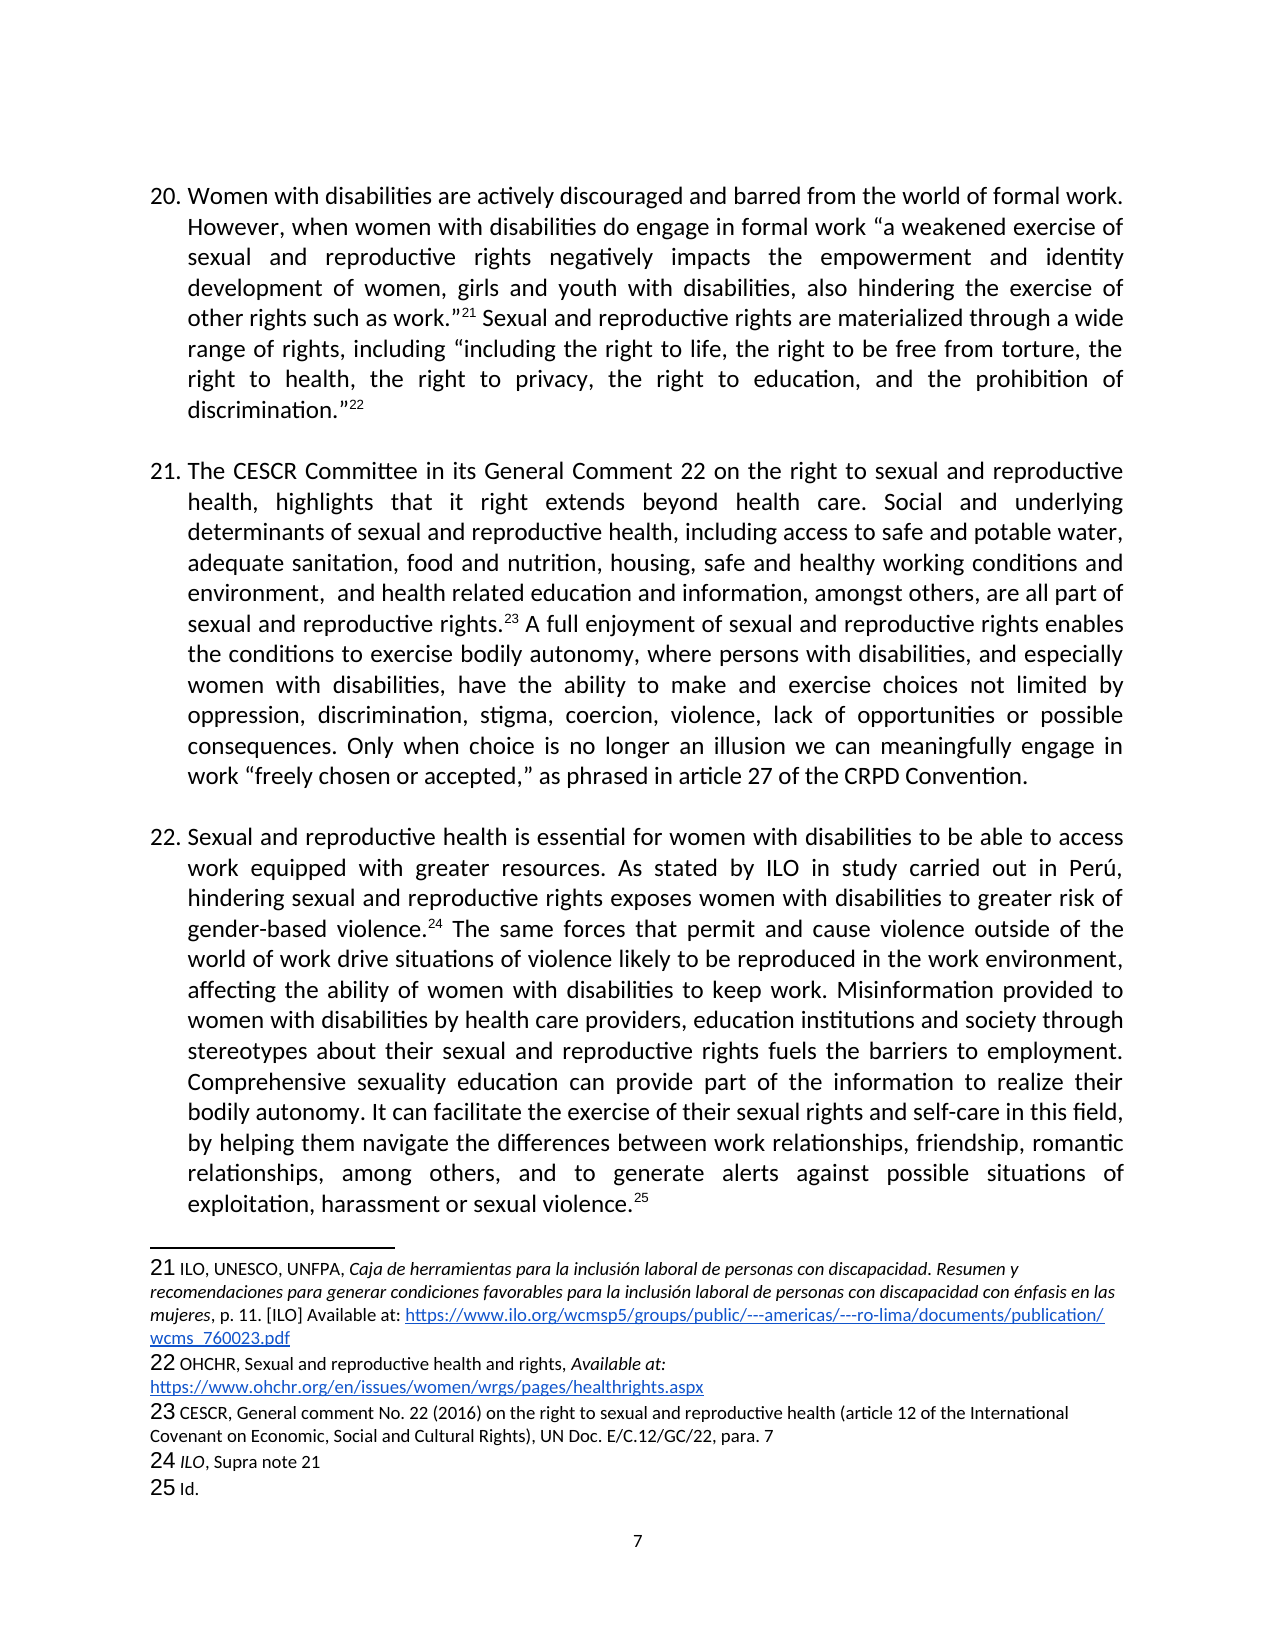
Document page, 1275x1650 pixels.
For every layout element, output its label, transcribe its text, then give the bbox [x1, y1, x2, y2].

list The CESCR Committee in its General Comment 22 on the right to sexual and reproductive health, highlights that it right extends beyond health care. Social and underlying determinants of sexual and reproductive health, including access to safe and potable water, adequate sanitation, food and nutrition, housing, safe and healthy working conditions and environment, and health related education and information, amongst others, are all part of sexual and reproductive rights. A full enjoyment of sexual and reproductive rights enables the conditions to exercise bodily autonomy, where persons with disabilities, and especially women with disabilities, have the ability to make and exercise choices not limited by oppression, discrimination, stigma, coercion, violence, lack of opportunities or possible consequences. Only when choice is no longer an illusion we can meaningfully engage in work “freely chosen or accepted,” as phrased in article 27 of the CRPD Convention. [150, 455, 1125, 791]
list Women with disabilities are actively discouraged and barred from the world of formal work. However, when women with disabilities do engage in formal work “a weakened exercise of sexual and reproductive rights negatively impacts the empowerment and identity development of women, girls and youth with disabilities, also hindering the exercise of other rights such as work.” Sexual and reproductive rights are materialized through a wide range of rights, including “including the right to life, the right to be free from torture, the right to health, the right to privacy, the right to education, and the prohibition of discrimination.” [150, 181, 1125, 425]
list Sexual and reproductive health is essential for women with disabilities to be able to access work equipped with greater resources. As stated by ILO in study carried out in Perú, hindering sexual and reproductive rights exposes women with disabilities to greater risk of gender-based violence. The same forces that permit and cause violence outside of the world of work drive situations of violence likely to be reproduced in the work environment, affecting the ability of women with disabilities to keep work. Misinformation provided to women with disabilities by health care providers, education institutions and society through stereotypes about their sexual and reproductive rights fuels the barriers to employment. Comprehensive sexuality education can provide part of the information to realize their bodily autonomy. It can facilitate the exercise of their sexual rights and self-care in this field, by helping them navigate the differences between work relationships, friendship, romantic relationships, among others, and to generate alerts against possible situations of exploitation, harassment or sexual violence. [150, 821, 1125, 1218]
